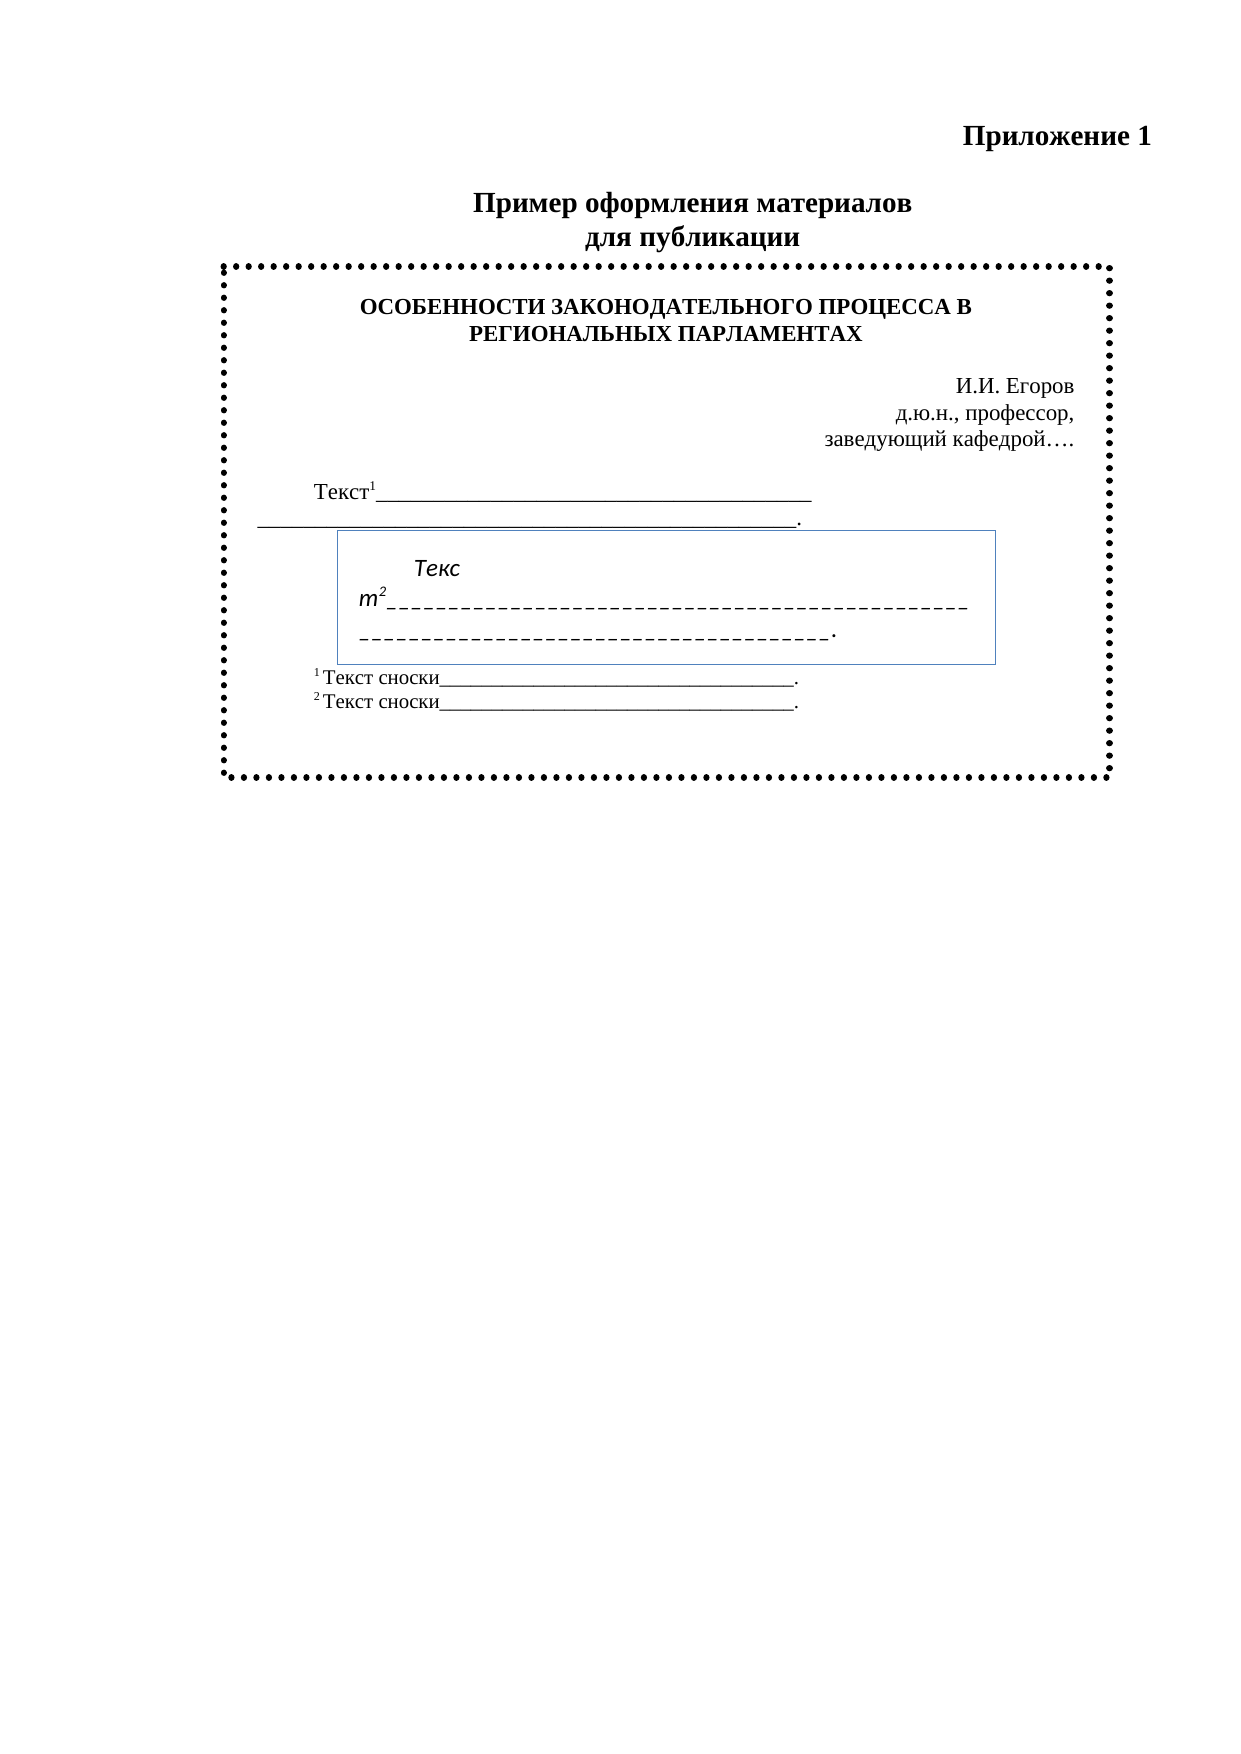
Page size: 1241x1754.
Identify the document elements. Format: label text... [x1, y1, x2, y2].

text для публикации [177, 219, 1152, 252]
text Пример оформления материалов [177, 185, 1152, 219]
text Приложение 1 [177, 118, 1152, 152]
